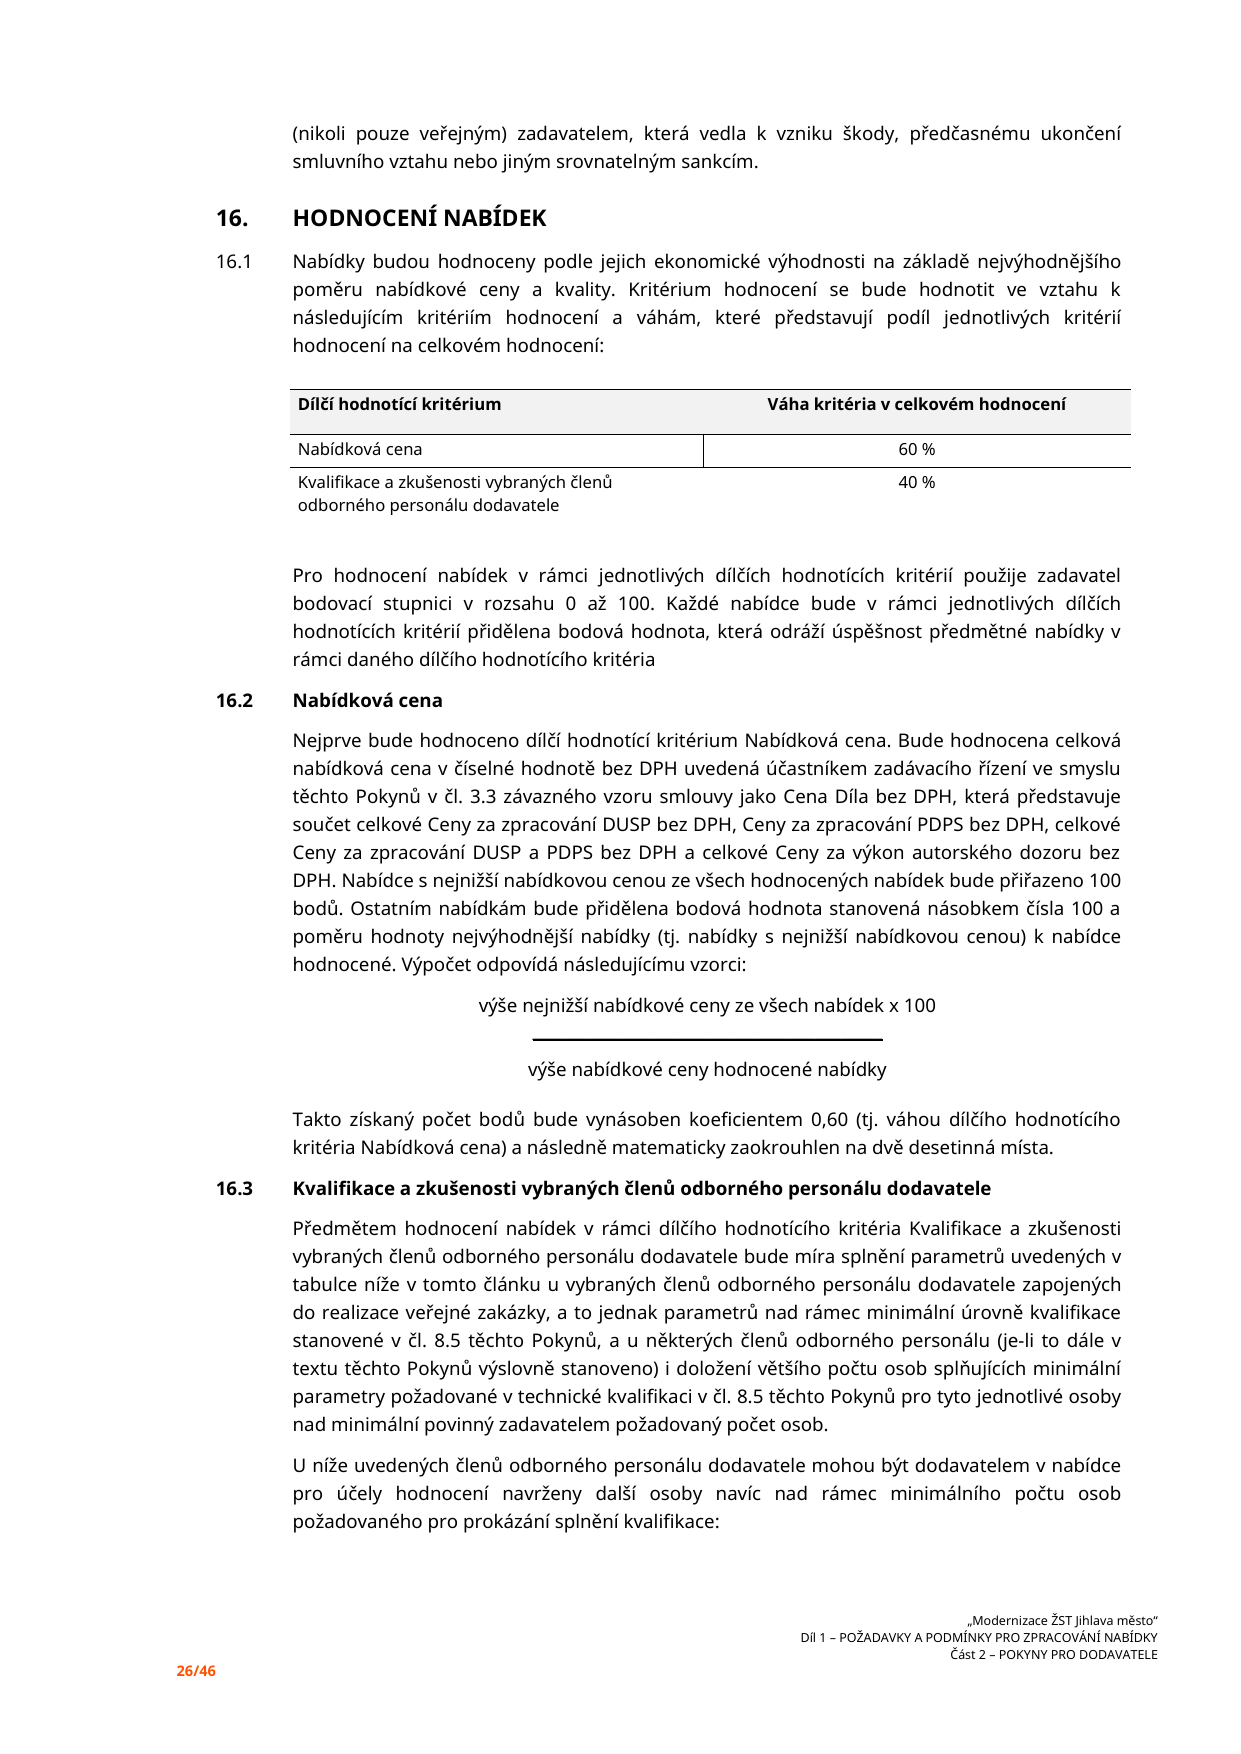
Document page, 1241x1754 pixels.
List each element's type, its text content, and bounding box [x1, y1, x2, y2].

list U níže uvedených členů odborného personálu dodavatele mohou být dodavatelem v nabídce pro účely hodnocení navrženy další osoby navíc nad rámec minimálního počtu osob požadovaného pro prokázání splnění kvalifikace: [292, 1452, 1122, 1534]
table_cell Kvalifikace a zkušenosti vybraných členů odborného personálu dodavatele [290, 468, 703, 522]
list Nejprve bude hodnoceno dílčí hodnotící kritérium Nabídková cena. Bude hodnocena celková nabídková cena v číselné hodnotě bez DPH uvedená účastníkem zadávacího řízení ve smyslu těchto Pokynů v čl. 3.3 závazného vzoru smlouvy jako Cena Díla bez DPH, která představuje součet celkové Ceny za zpracování DUSP bez DPH, Ceny za zpracování PDPS bez DPH, celkové Ceny za zpracování DUSP a PDPS bez DPH a celkové Ceny za výkon autorského dozoru bez DPH. Nabídce s nejnižší nabídkovou cenou ze všech hodnocených nabídek bude přiřazeno 100 bodů. Ostatním nabídkám bude přidělena bodová hodnota stanovená násobkem čísla 100 a poměru hodnoty nejvýhodnější nabídky (tj. nabídky s nejnižší nabídkovou cenou) k nabídce hodnocené. Výpočet odpovídá následujícímu vzorci: [292, 728, 1122, 977]
list Takto získaný počet bodů bude vynásoben koeficientem 0,60 (tj. váhou dílčího hodnotícího kritéria Nabídková cena) a následně matematicky zaokrouhlen na dvě desetinná místa. [292, 1106, 1122, 1160]
list výše nabídkové ceny hodnocené nabídky [292, 1056, 1122, 1081]
table_cell 40 % [703, 468, 1131, 522]
text HODNOCENÍ NABÍDEK [216, 202, 1122, 233]
list výše nejnižší nabídkové ceny ze všech nabídek x 100 [292, 992, 1122, 1018]
table_cell Nabídková cena [290, 435, 703, 467]
table_header Váha kritéria v celkovém hodnocení [703, 390, 1131, 434]
list __________________________________________ [292, 1018, 1122, 1043]
list Předmětem hodnocení nabídek v rámci dílčího hodnotícího kritéria Kvalifikace a zkušenosti vybraných členů odborného personálu dodavatele bude míra splnění parametrů uvedených v tabulce níže v tomto článku u vybraných členů odborného personálu dodavatele zapojených do realizace veřejné zakázky, a to jednak parametrů nad rámec minimální úrovně kvalifikace stanovené v čl. 8.5 těchto Pokynů, a u některých členů odborného personálu (je-li to dále v textu těchto Pokynů výslovně stanoveno) i doložení většího počtu osob splňujících minimální parametry požadované v technické kvalifikaci v čl. 8.5 těchto Pokynů pro tyto jednotlivé osoby nad minimální povinný zadavatelem požadovaný počet osob. [292, 1215, 1122, 1437]
list Pro hodnocení nabídek v rámci jednotlivých dílčích hodnotících kritérií použije zadavatel bodovací stupnici v rozsahu 0 až 100. Každé nabídce bude v rámci jednotlivých dílčích hodnotících kritérií přidělena bodová hodnota, která odráží úspěšnost předmětné nabídky v rámci daného dílčího hodnotícího kritéria [292, 562, 1122, 672]
text Nabídková cena [216, 687, 1122, 713]
text Kvalifikace a zkušenosti vybraných členů odborného personálu dodavatele [216, 1175, 1122, 1200]
text Nabídky budou hodnoceny podle jejich ekonomické výhodnosti na základě nejvýhodnějšího poměru nabídkové ceny a kvality. Kritérium hodnocení se bude hodnotit ve vztahu k následujícím kritériím hodnocení a váhám, které představují podíl jednotlivých kritérií hodnocení na celkovém hodnocení: [216, 248, 1122, 358]
table_header Dílčí hodnotící kritérium [290, 390, 703, 434]
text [216, 121, 1122, 174]
table_cell 60 % [704, 435, 1131, 467]
